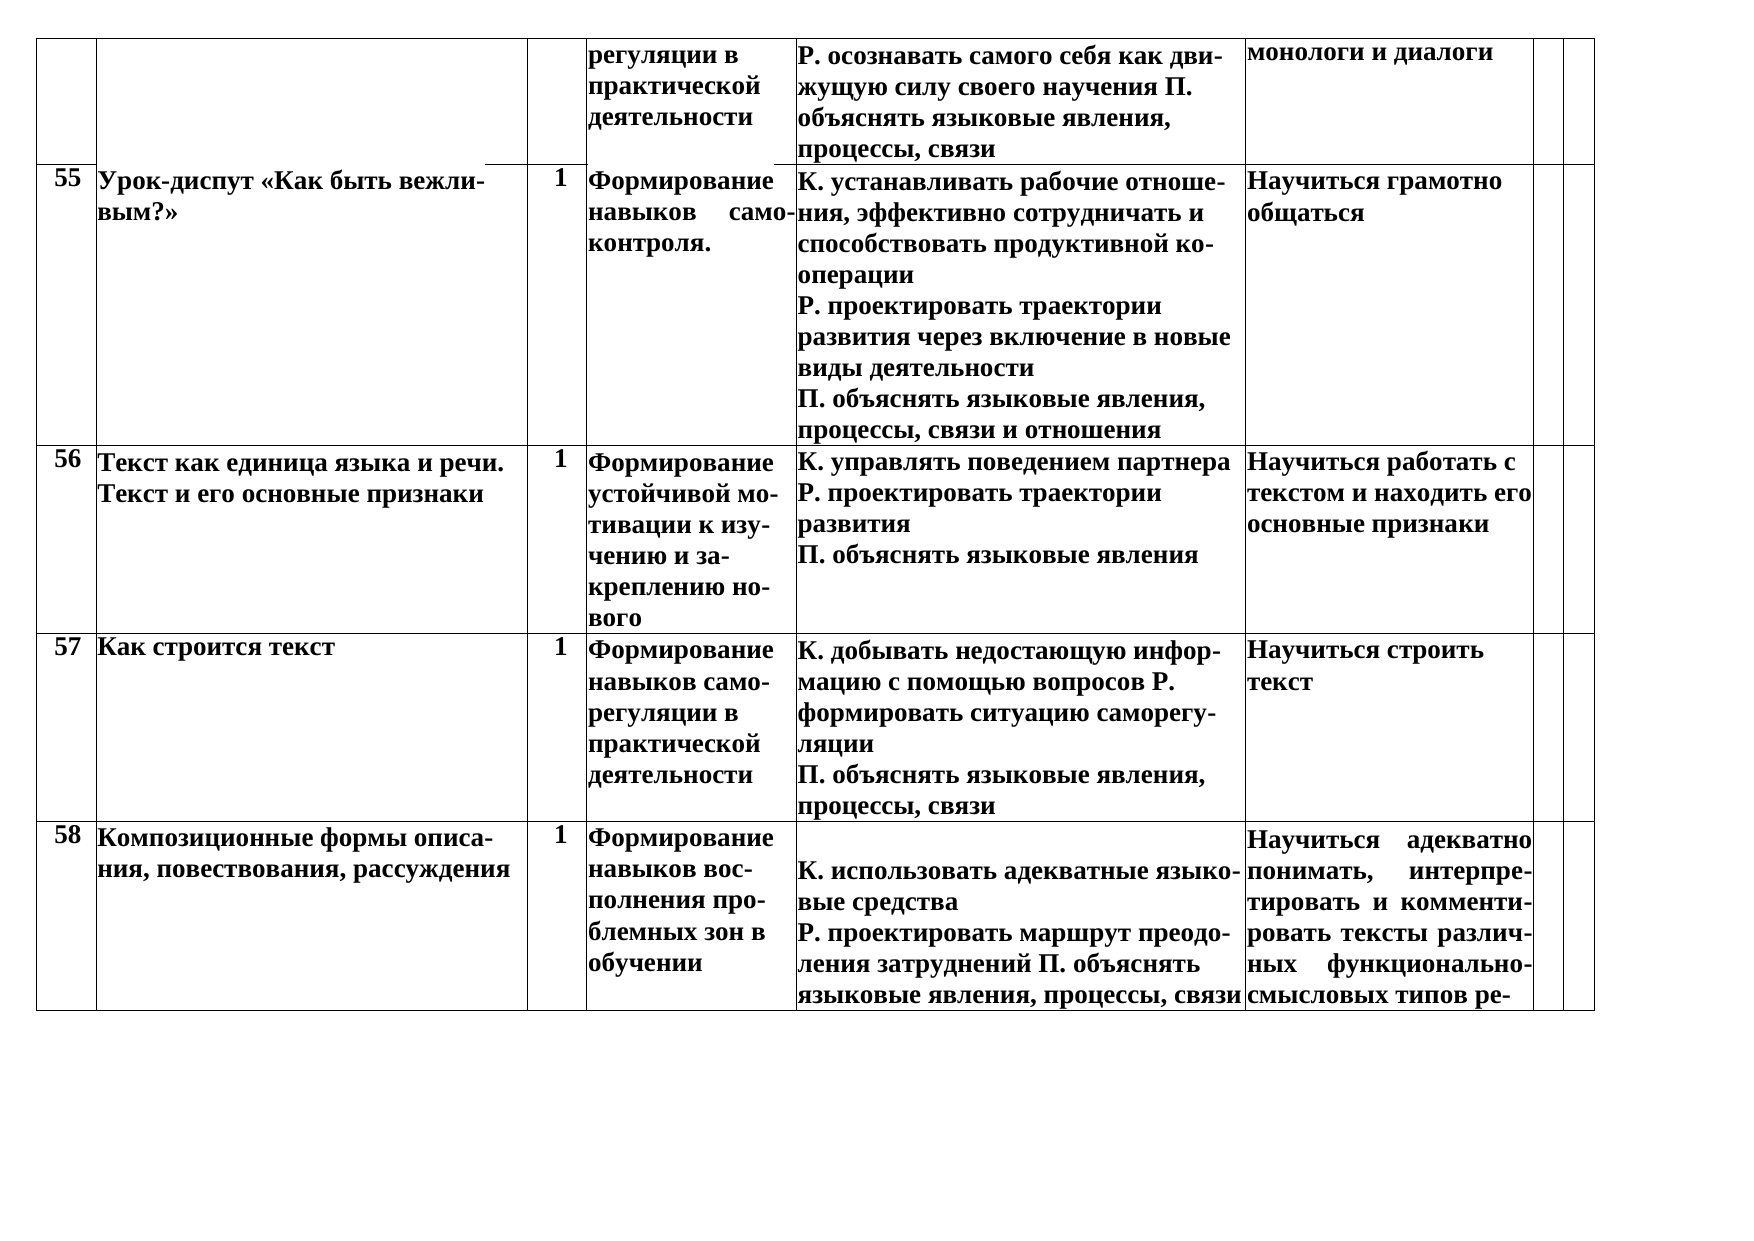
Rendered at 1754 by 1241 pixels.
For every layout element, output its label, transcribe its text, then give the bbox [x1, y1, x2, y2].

table_cell Научиться строить текст [1246, 634, 1533, 821]
table_cell 1 [528, 446, 586, 633]
table_cell Формирование устойчивой мотивации к изучению и закреплению нового [587, 446, 796, 633]
table_cell 57 [37, 634, 96, 821]
table_cell [1534, 446, 1563, 633]
table_header [528, 39, 586, 163]
table_cell [1564, 822, 1594, 1010]
table_header [97, 39, 527, 163]
table_cell 1 [528, 822, 586, 1010]
table_cell [1564, 165, 1594, 445]
table_cell Как строится текст [97, 634, 527, 821]
table_cell [1534, 822, 1563, 1010]
table_header [1564, 39, 1594, 163]
table_cell Формирование навыков восполнения проблемных зон в обучении [587, 822, 796, 1010]
table_cell Формирование навыков саморегуляции в практической деятельности [587, 634, 796, 821]
table_cell 55 [37, 165, 96, 445]
table_cell [1564, 446, 1594, 633]
table_cell Урок-диспут «Как быть вежливым?» [97, 165, 527, 445]
table_header [37, 39, 96, 163]
table_cell 1 [528, 634, 586, 821]
table_cell Текст как единица языка и речи. Текст и его основные признаки [97, 446, 527, 633]
table_cell Научиться работать с текстом и находить его основные признаки [1246, 446, 1533, 633]
table_cell [1564, 634, 1594, 821]
table_cell 56 [37, 446, 96, 633]
table_cell 1 [528, 165, 586, 445]
table_cell Научиться грамотно общаться [1246, 165, 1533, 445]
table_cell Научиться адекватно понимать, интерпретировать и комментировать тексты различных функциональносмысловых типов ре- [1246, 822, 1533, 1010]
table_cell Композиционные формы описания, повествования, рассуждения [97, 822, 527, 1010]
table_header Р. осознавать самого себя как движущую силу своего научения П. объяснять языковые явления, процессы, связи [797, 39, 1245, 163]
table_header регуляции в практической деятельности [587, 39, 796, 163]
table_cell К. управлять поведением партнера Р. проектировать траектории развития П. объяснять языковые явления [797, 446, 1245, 633]
table_cell [1534, 634, 1563, 821]
table_cell К. устанавливать рабочие отношения, эффективно сотрудничать и способствовать продуктивной кооперации Р. проектировать траектории развития через включение в новые виды деятельности П. объяснять языковые явления, процессы, связи и отношения [797, 165, 1245, 445]
table_cell Формирование навыков самоконтроля. [587, 165, 796, 445]
table_cell 58 [37, 822, 96, 1010]
table_cell К. добывать недостающую информацию с помощью вопросов Р. формировать ситуацию саморегуляции П. объяснять языковые явления, процессы, связи [797, 634, 1245, 821]
table_header монологи и диалоги [1246, 39, 1533, 163]
table_cell К. использовать адекватные языковые средства Р. проектировать маршрут преодоления затруднений П. объяснять языковые явления, процессы, связи [797, 822, 1245, 1010]
table_cell [1534, 165, 1563, 445]
table_header [1534, 39, 1563, 163]
